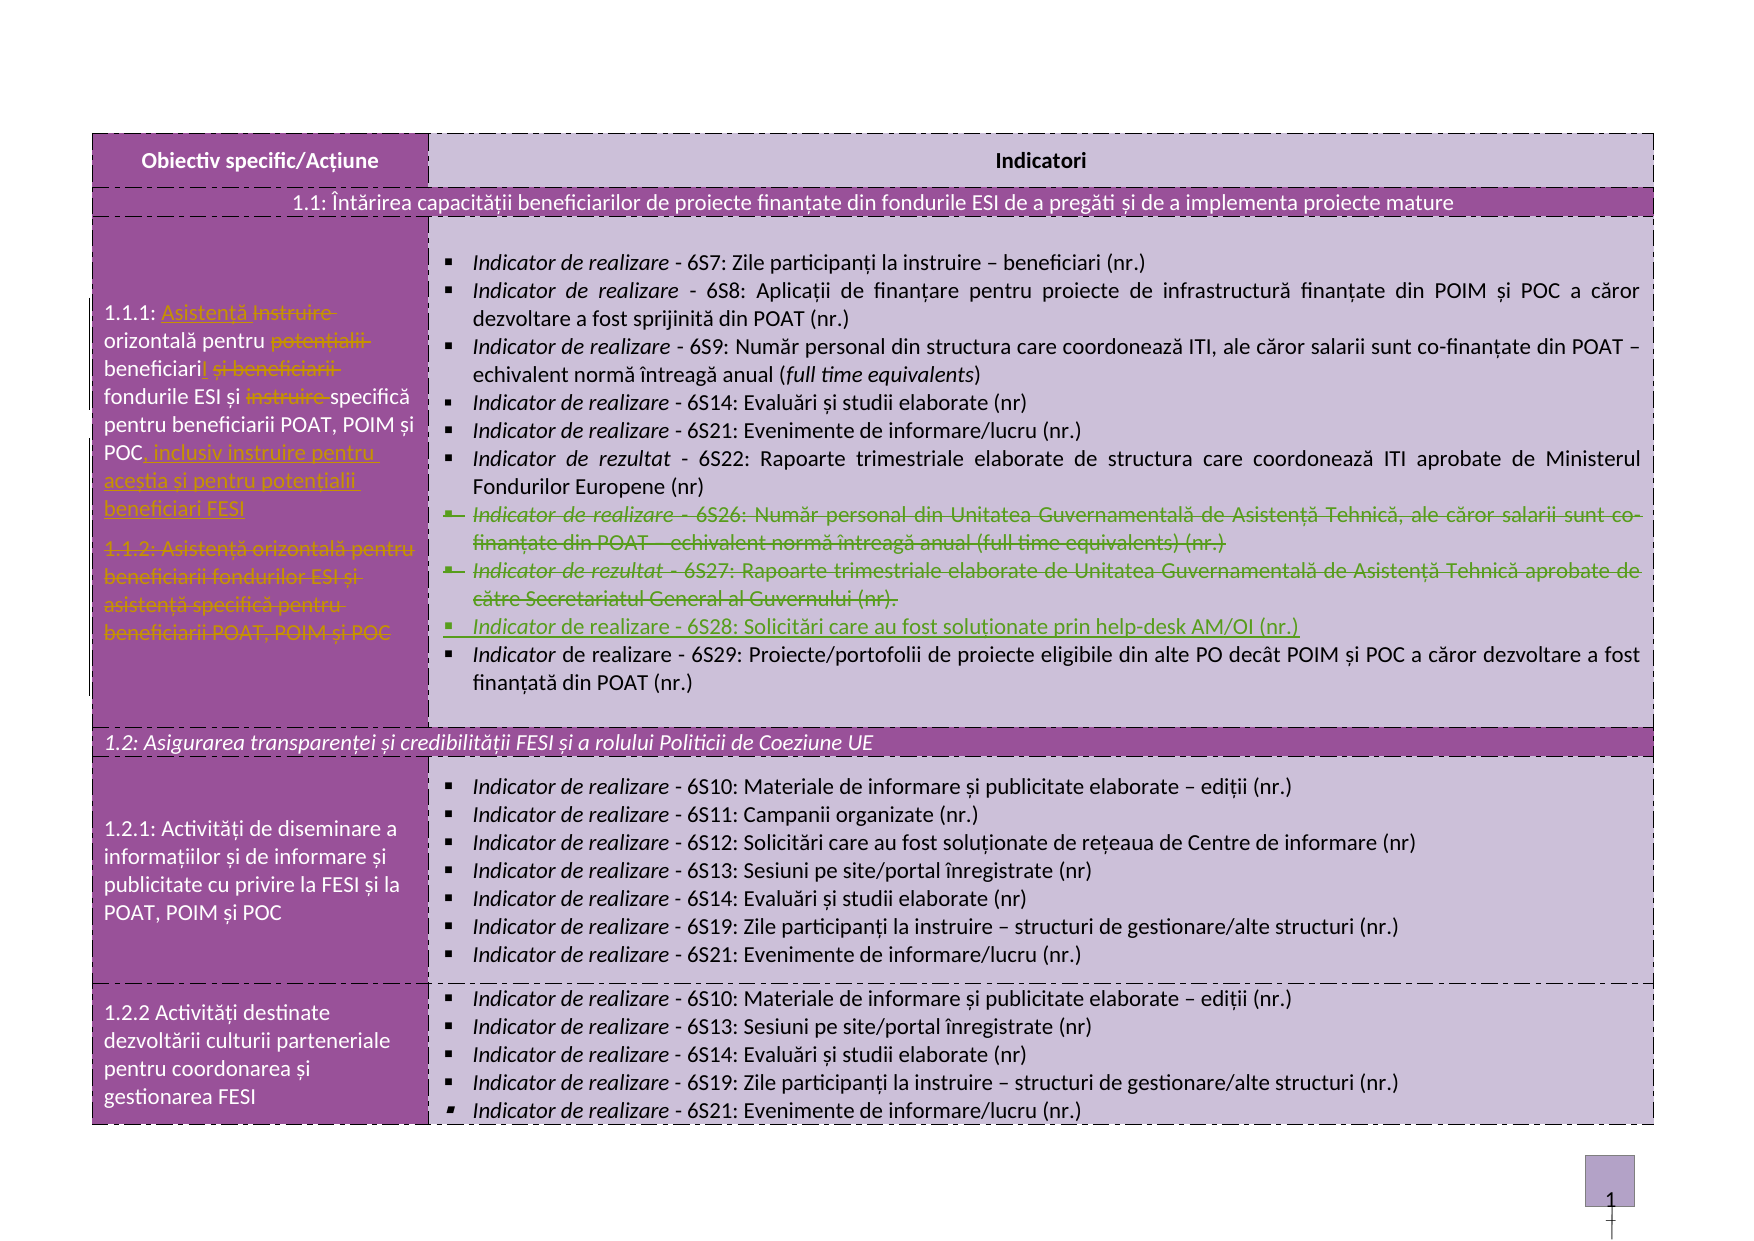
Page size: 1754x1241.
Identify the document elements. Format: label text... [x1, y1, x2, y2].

table_header Obiectiv specific/Acțiune [92, 133, 428, 187]
table_cell Indicator de realizare - 6S10: Materiale de informare și publicitate elaborate – ediții (nr.) Indicator de realizare - 6S11: Campanii organizate (nr.) Indicator de realizare - 6S12: Solicitări care au fost soluționate de rețeaua de Centre de informare (nr) Indicator de realizare - 6S13: Sesiuni pe site/portal înregistrate (nr) Indicator de realizare - 6S14: Evaluări şi studii elaborate (nr) Indicator de realizare - 6S19: Zile participanți la instruire – structuri de gestionare/alte structuri (nr.) Indicator de realizare - 6S21: Evenimente de informare/lucru (nr.) [428, 756, 1654, 983]
table_cell 1.1: Întărirea capacității beneficiarilor de proiecte finanțate din fondurile ESI de a pregăti şi de a implementa proiecte mature [92, 187, 1654, 216]
table_cell 1.1.1: orizontală pentru beneficiari fondurile ESI și specifică pentru beneficiarii POAT, POIM și POC [92, 216, 428, 727]
table_cell 1.2.1: Activități de diseminare a informaţiilor şi de informare şi publicitate cu privire la FESI și la POAT, POIM și POC [92, 756, 428, 983]
table_cell Indicator de realizare - 6S10: Materiale de informare și publicitate elaborate – ediții (nr.) Indicator de realizare - 6S13: Sesiuni pe site/portal înregistrate (nr) Indicator de realizare - 6S14: Evaluări şi studii elaborate (nr) Indicator de realizare - 6S19: Zile participanți la instruire – structuri de gestionare/alte structuri (nr.) Indicator de realizare - 6S21: Evenimente de informare/lucru (nr.) [428, 983, 1654, 1124]
table_cell 1.2.2 Activități destinate dezvoltării culturii parteneriale pentru coordonarea și gestionarea FESI [92, 983, 428, 1124]
table_cell Indicator de realizare - 6S7: Zile participanți la instruire – beneficiari (nr.) Indicator de realizare - 6S8: Aplicații de finanțare pentru proiecte de infrastructură finanțate din POIM și POC a căror dezvoltare a fost sprijinită din POAT (nr.) Indicator de realizare - 6S9: Număr personal din structura care coordonează ITI, ale căror salarii sunt co-finanțate din POAT – echivalent normă întreagă anual (full time equivalents) Indicator de realizare - 6S14: Evaluări şi studii elaborate (nr) Indicator de realizare - 6S21: Evenimente de informare/lucru (nr.) Indicator de rezultat - 6S22: Rapoarte trimestriale elaborate de structura care coordonează ITI aprobate de Ministerul Fondurilor Europene (nr) Indicator de realizare - 6S29: Proiecte/portofolii de proiecte eligibile din alte PO decât POIM și POC a căror dezvoltare a fost finanţată din POAT (nr.) [428, 216, 1654, 727]
table_header Indicatori [428, 133, 1654, 187]
table_cell 1.2: Asigurarea transparenței și credibilității FESI și a rolului Politicii de Coeziune UE [92, 727, 1654, 756]
